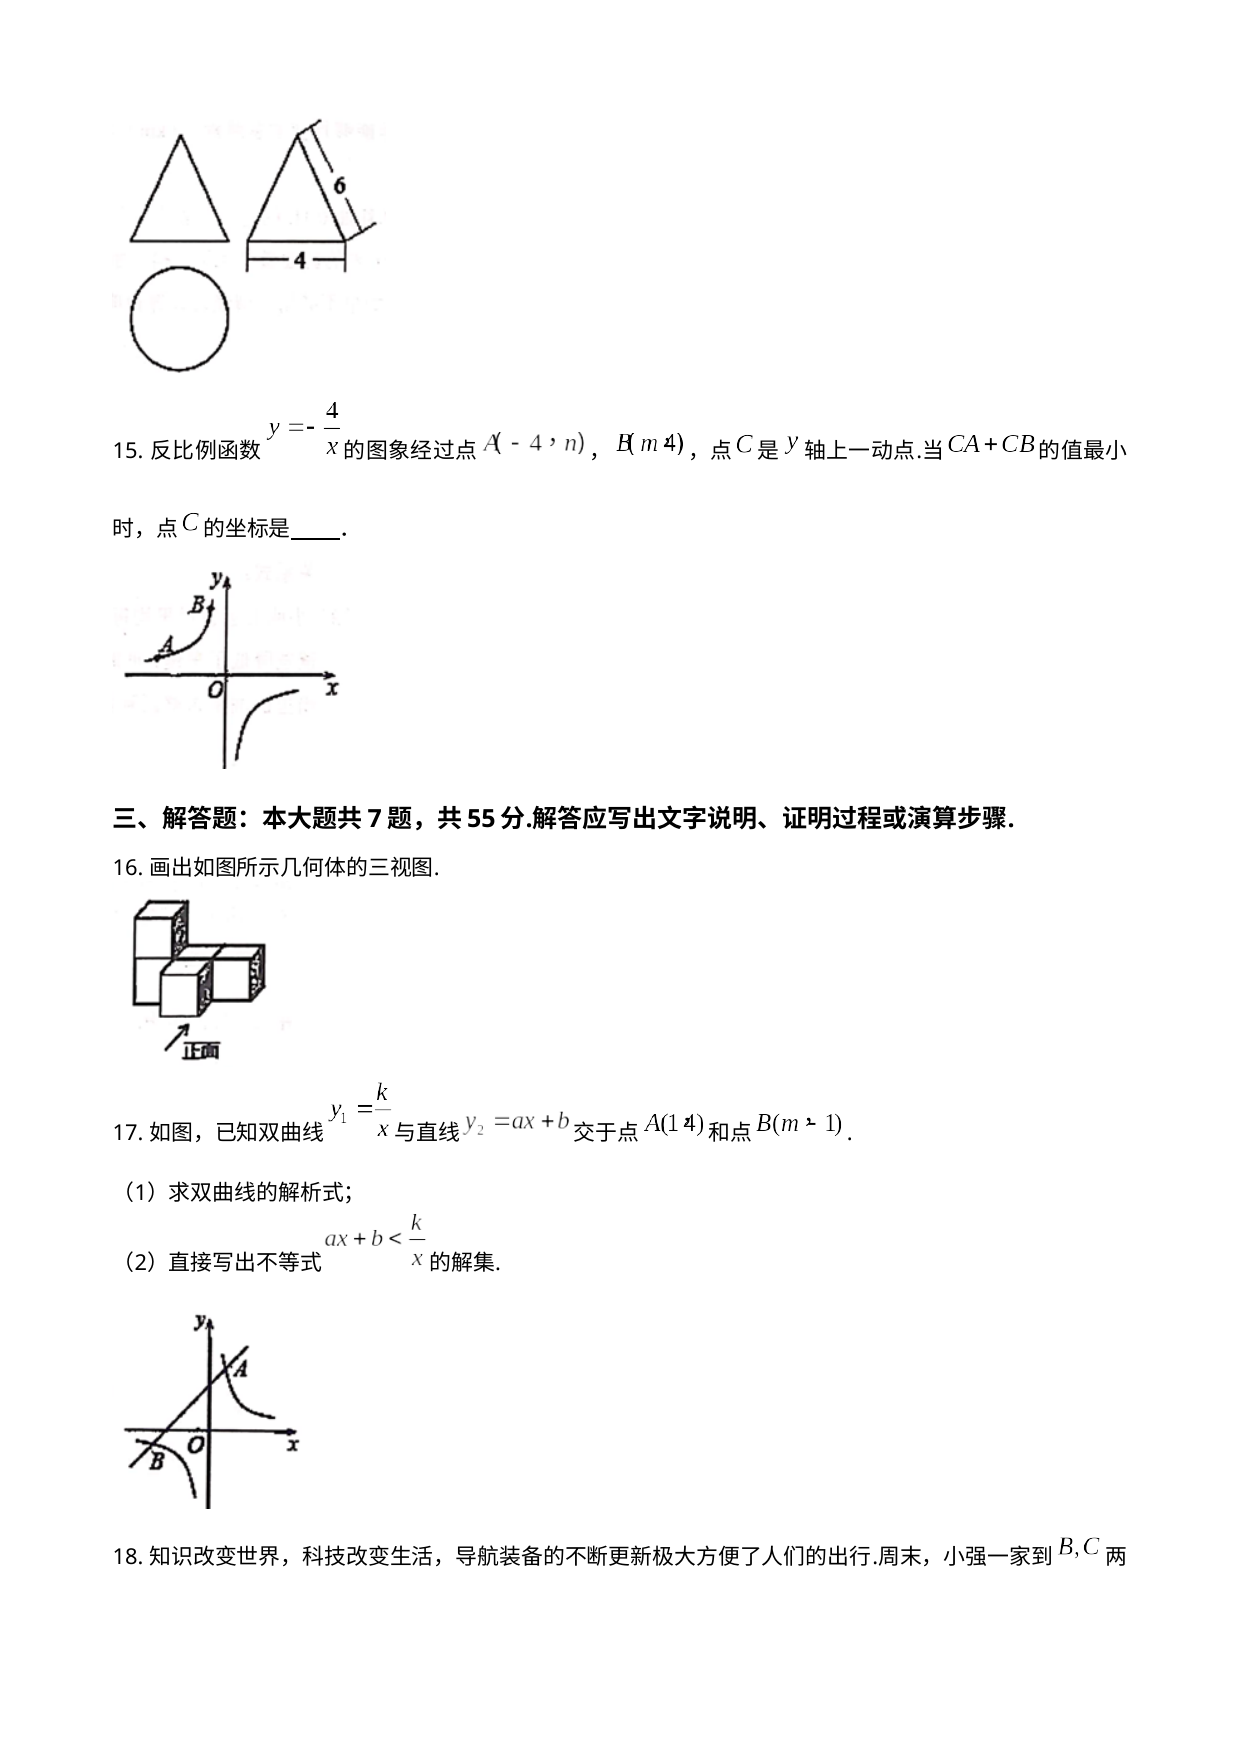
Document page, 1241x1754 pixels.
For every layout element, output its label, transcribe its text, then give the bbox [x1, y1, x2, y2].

picture [112, 1304, 317, 1509]
picture [112, 101, 386, 374]
text 16. 画出如图所示几何体的三视图. [112, 849, 1128, 882]
text （2）直接写出不等式的解集. [112, 1207, 1128, 1304]
text 17. 如图，已知双曲线与直线交于点和点. [112, 1077, 1128, 1174]
text （1）求双曲线的解析式； [112, 1174, 1128, 1207]
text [112, 1532, 1128, 1597]
picture [112, 881, 292, 1067]
text 三、解答题：本大题共7题，共55分.解答应写出文字说明、证明过程或演算步骤. [112, 784, 1128, 849]
text 15. 反比例函数的图象经过点，，点是轴上一动点.当的值最小时，点的坐标是 ． [112, 394, 1128, 557]
picture [112, 556, 351, 769]
